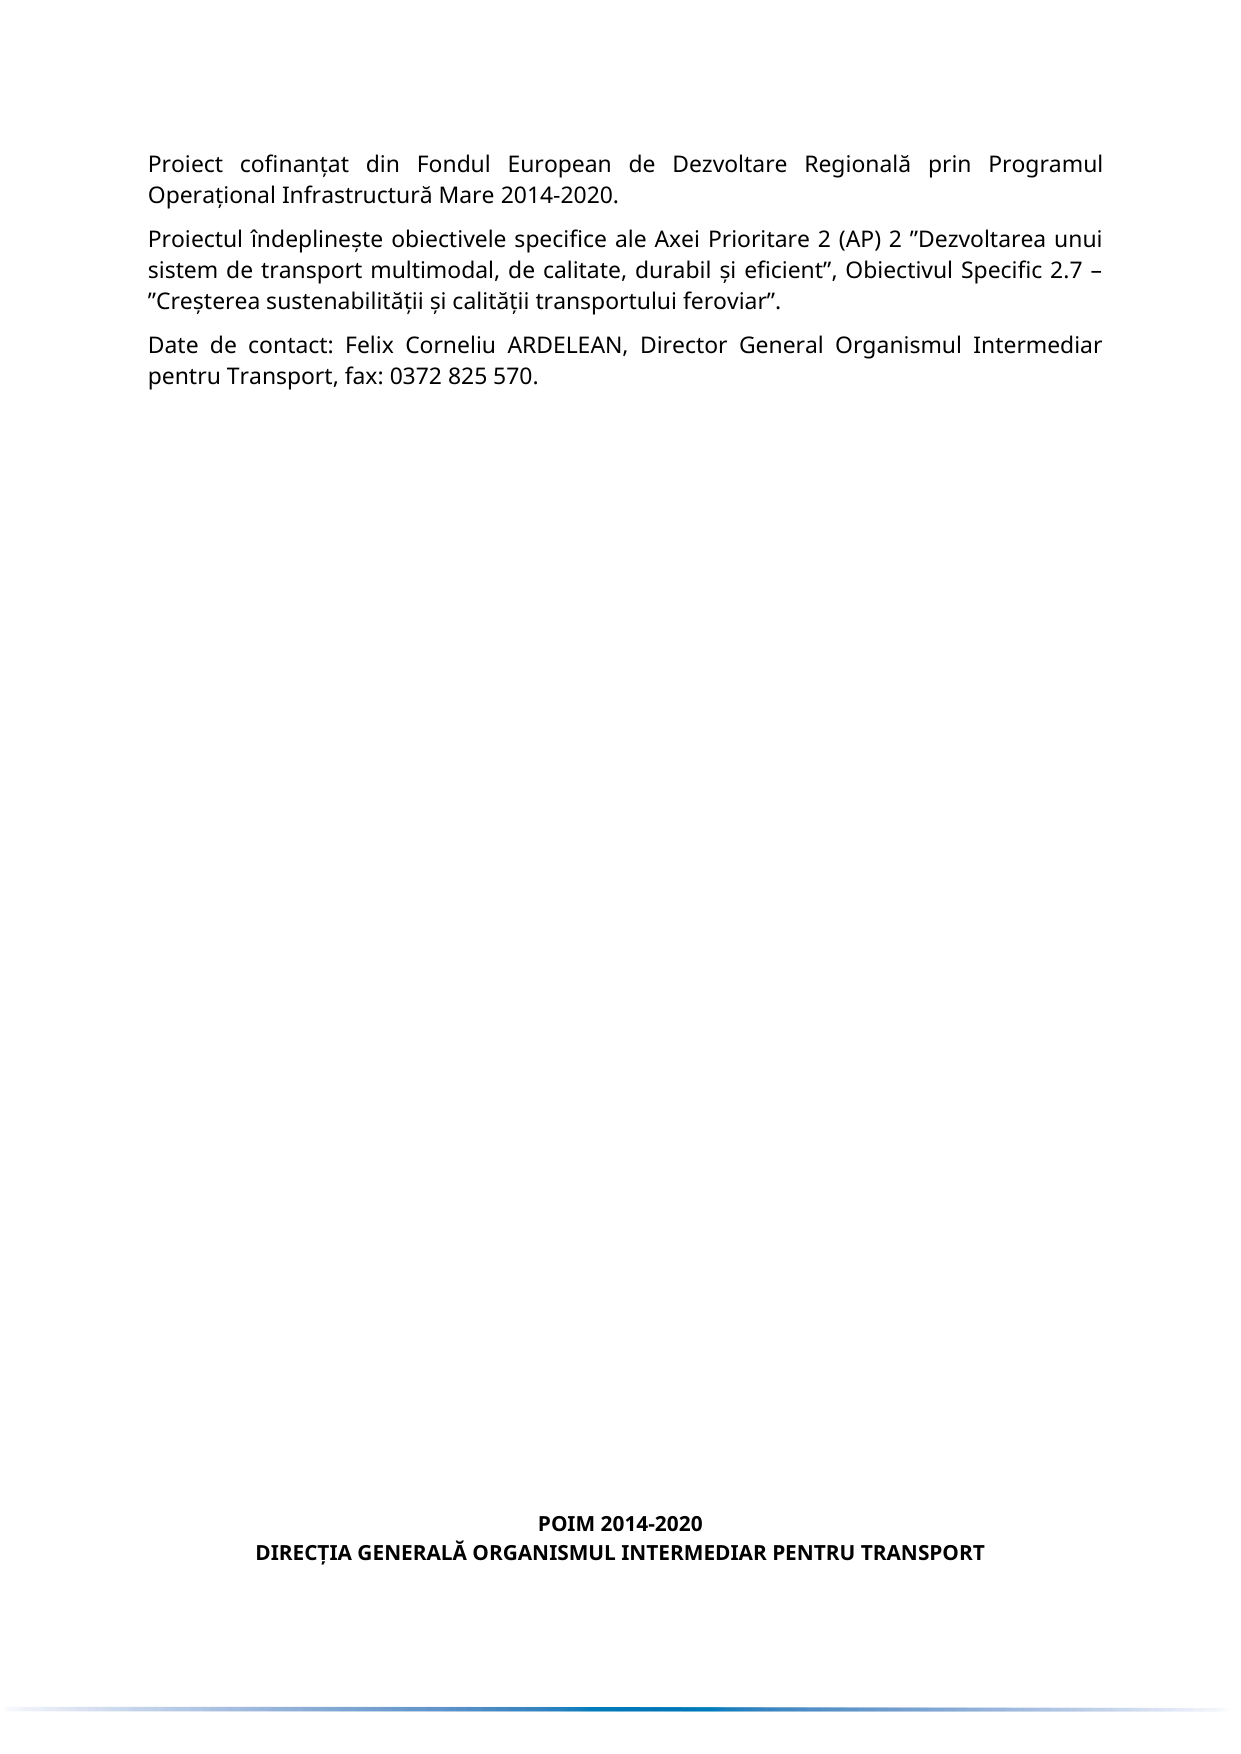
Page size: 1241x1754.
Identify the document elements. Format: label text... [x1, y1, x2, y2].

picture [0, 1676, 1232, 1739]
text Date de contact: Felix Corneliu ARDELEAN, Director General Organismul Intermediar pentru Transport, fax: 0372 825 570. [148, 329, 1104, 391]
text Proiect cofinanțat din Fondul European de Dezvoltare Regională prin Programul Operațional Infrastructură Mare 2014-2020. [148, 148, 1104, 210]
text Proiectul îndeplinește obiectivele specifice ale Axei Prioritare 2 (AP) 2 ”Dezvoltarea unui sistem de transport multimodal, de calitate, durabil și eficient”, Obiectivul Specific 2.7 – ”Creşterea sustenabilităţii şi calităţii transportului feroviar”. [148, 223, 1104, 316]
